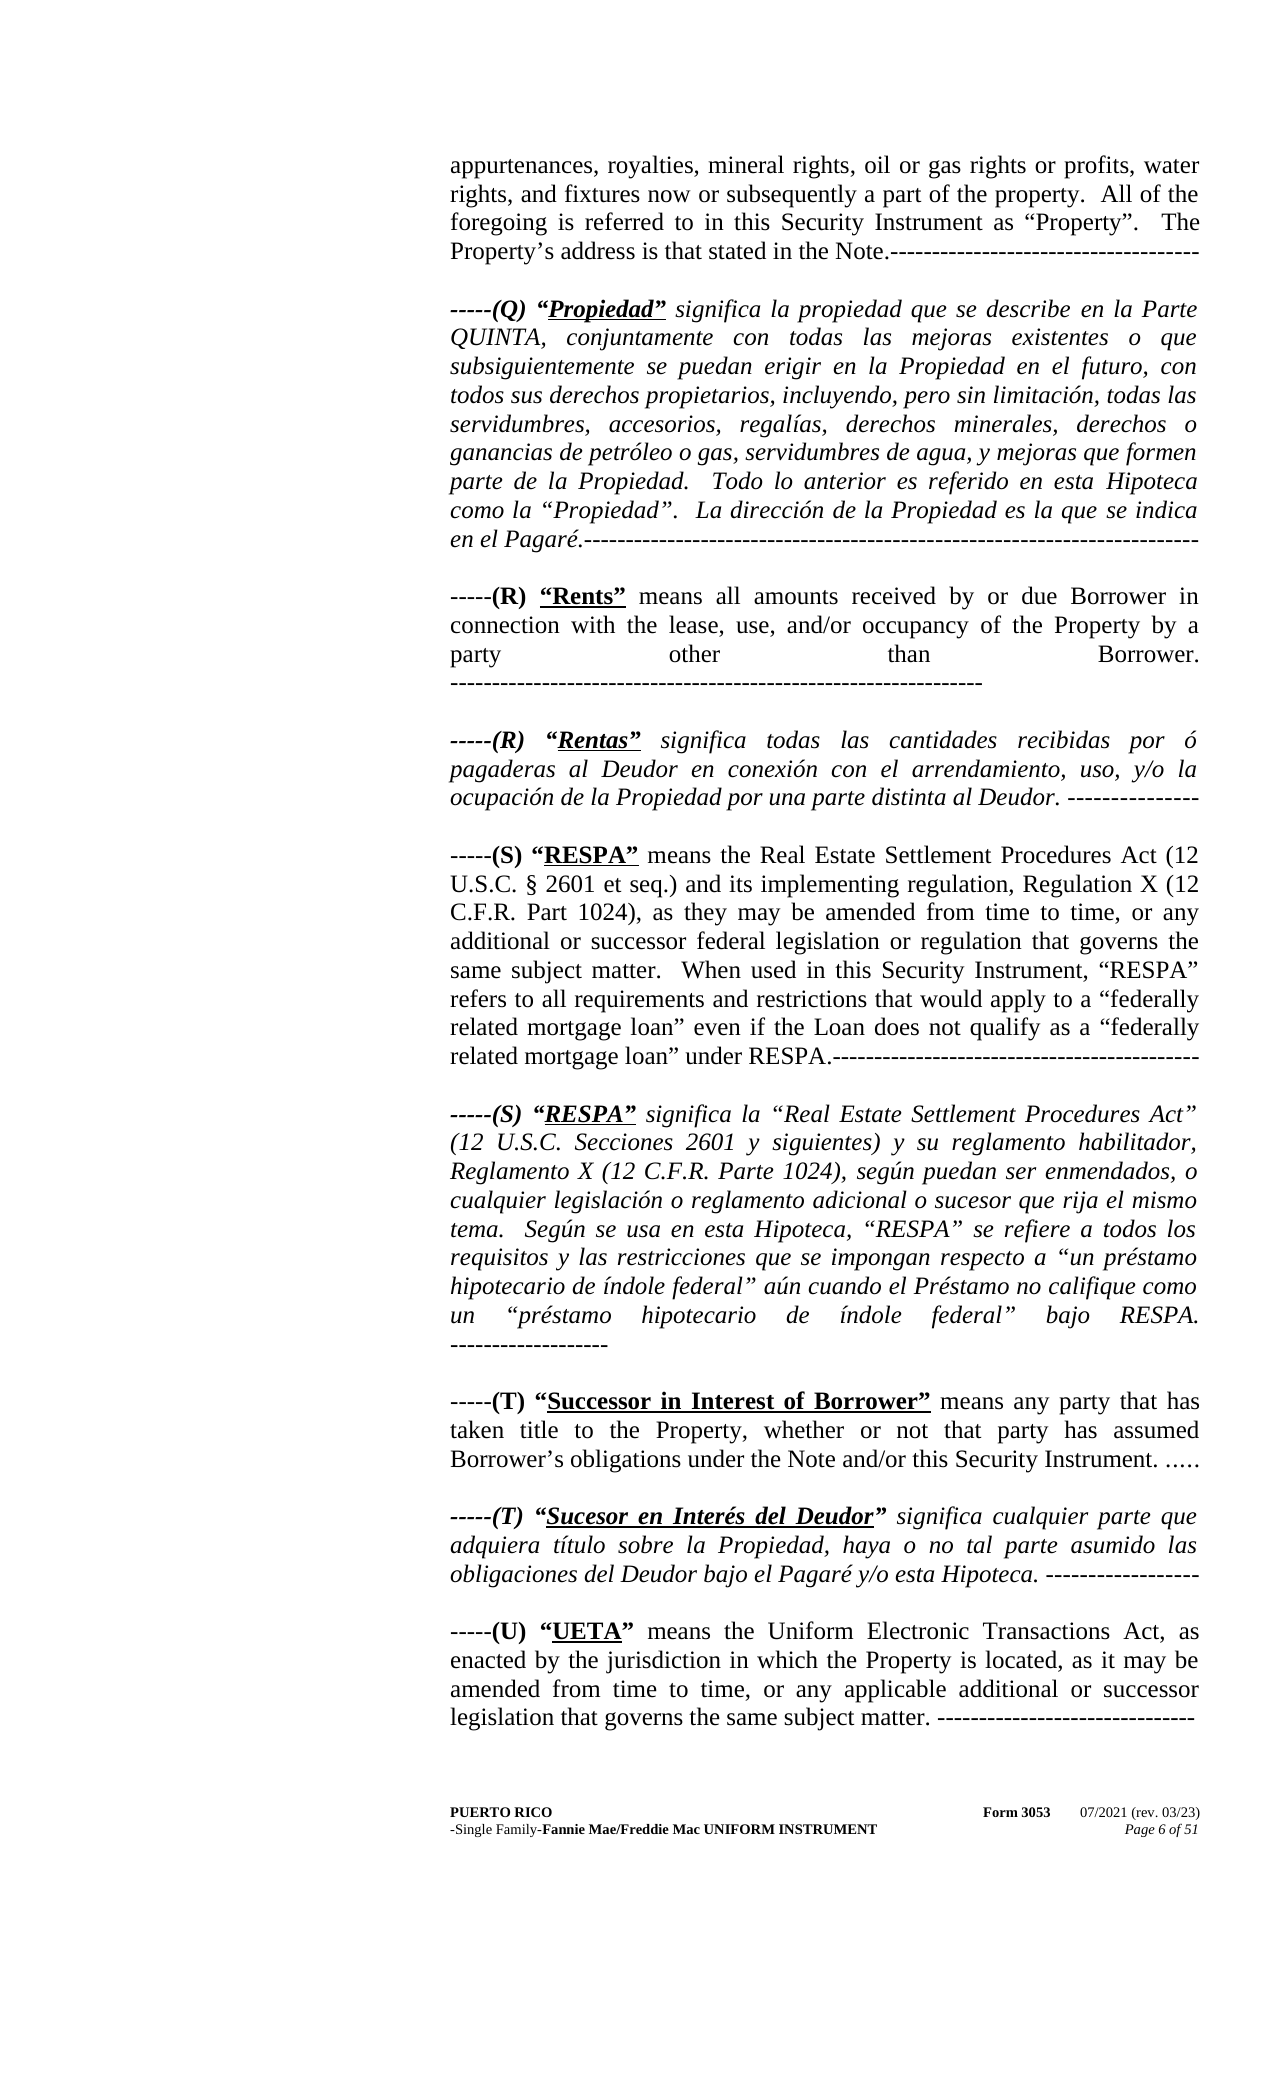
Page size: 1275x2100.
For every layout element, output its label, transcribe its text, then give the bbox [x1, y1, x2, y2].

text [450, 150, 1200, 265]
text -----(S) “RESPA” means the Real Estate Settlement Procedures Act (12 U.S.C. § 2601 et seq.) and its implementing regulation, Regulation X (12 C.F.R. Part 1024), as they may be amended from time to time, or any additional or successor federal legislation or regulation that governs the same subject matter. When used in this Security Instrument, “RESPA” refers to all requirements and restrictions that would apply to a “federally related mortgage loan” even if the Loan does not qualify as a “federally related mortgage loan” under RESPA. [450, 840, 1200, 1070]
text -----(U) “UETA” means the Uniform Electronic Transactions Act, as enacted by the jurisdiction in which the Property is located, as it may be amended from time to time, or any applicable additional or successor legislation that governs the same subject matter. ------------------------------- [450, 1616, 1200, 1731]
text -----(R) “Rentas” significa todas las cantidades recibidas por ó pagaderas al Deudor en conexión con el arrendamiento, uso, y/o la ocupación de la Propiedad por una parte distinta al Deudor. [450, 725, 1200, 811]
text -----(R) “Rents” means all amounts received by or due Borrower in connection with the lease, use, and/or occupancy of the Property by a party other than Borrower. ---------------------------------------------------------------- [450, 581, 1200, 696]
text -----(S) “RESPA” significa la “Real Estate Settlement Procedures Act” (12 U.S.C. Secciones 2601 y siguientes) y su reglamento habilitador, Reglamento X (12 C.F.R. Parte 1024), según puedan ser enmendados, o cualquier legislación o reglamento adicional o sucesor que rija el mismo tema. Según se usa en esta Hipoteca, “RESPA” se refiere a todos los requisitos y las restricciones que se impongan respecto a “un préstamo hipotecario de índole federal” aún cuando el Préstamo no califique como un “préstamo hipotecario de índole federal” bajo RESPA. ------------------- [450, 1099, 1200, 1357]
text -----(Q) “Propiedad” significa la propiedad que se describe en la Parte QUINTA, conjuntamente con todas las mejoras existentes o que subsiguientemente se puedan erigir en la Propiedad en el futuro, con todos sus derechos propietarios, incluyendo, pero sin limitación, todas las servidumbres, accesorios, regalías, derechos minerales, derechos o ganancias de petróleo o gas, servidumbres de agua, y mejoras que formen parte de la Propiedad. Todo lo anterior es referido en esta Hipoteca como la “Propiedad”. La dirección de la Propiedad es la que se indica en el Pagaré. [450, 294, 1200, 552]
text -----(T) “Successor in Interest of Borrower” means any party that has taken title to the Property, whether or not that party has assumed Borrower’s obligations under the Note and/or this Security Instrument. [450, 1386, 1200, 1472]
text -----(T) “Sucesor en Interés del Deudor” significa cualquier parte que adquiera título sobre la Propiedad, haya o no tal parte asumido las obligaciones del Deudor bajo el Pagaré y/o esta Hipoteca. [450, 1501, 1200, 1587]
